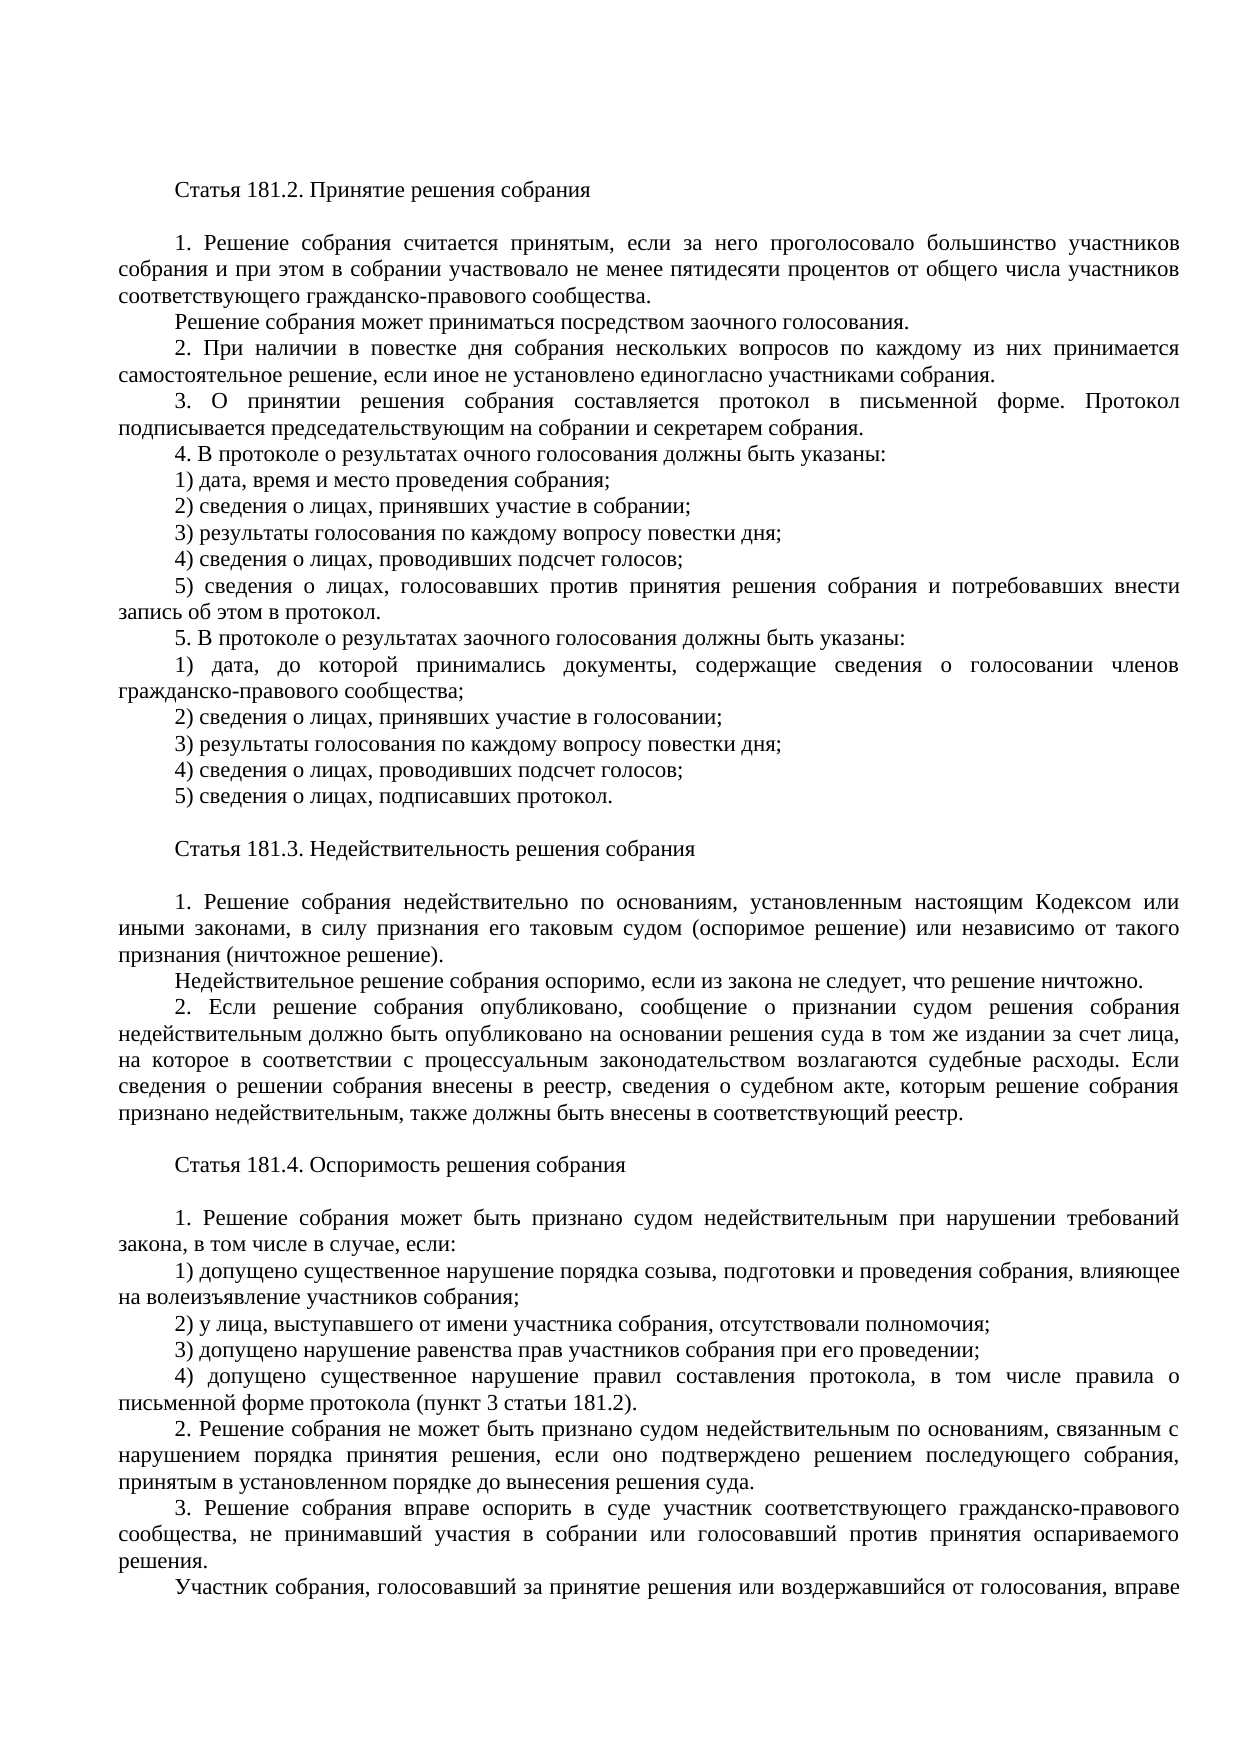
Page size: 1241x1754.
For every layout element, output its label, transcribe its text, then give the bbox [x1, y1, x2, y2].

text Решение собрания может приниматься посредством заочного голосования. [118, 308, 1181, 334]
text 3) результаты голосования по каждому вопросу повестки дня; [118, 519, 1181, 545]
text 1. Решение собрания считается принятым, если за него проголосовало большинство участников собрания и при этом в собрании участвовало не менее пятидесяти процентов от общего числа участников соответствующего гражданско-правового сообщества. [118, 229, 1181, 308]
text 3. О принятии решения собрания составляется протокол в письменной форме. Протокол подписывается председательствующим на собрании и секретарем собрания. [118, 387, 1181, 440]
text 2) у лица, выступавшего от имени участника собрания, отсутствовали полномочия; [118, 1309, 1181, 1336]
text 1) дата, до которой принимались документы, содержащие сведения о голосовании членов гражданско-правового сообщества; [118, 651, 1181, 703]
text 2. Решение собрания не может быть признано судом недействительным по основаниям, связанным с нарушением порядка принятия решения, если оно подтверждено решением последующего собрания, принятым в установленном порядке до вынесения решения суда. [118, 1415, 1181, 1494]
text 4) сведения о лицах, проводивших подсчет голосов; [118, 756, 1181, 782]
text 1) допущено существенное нарушение порядка созыва, подготовки и проведения собрания, влияющее на волеизъявление участников собрания; [118, 1257, 1181, 1309]
text 3. Решение собрания вправе оспорить в суде участник соответствующего гражданско-правового сообщества, не принимавший участия в собрании или голосовавший против принятия оспариваемого решения. [118, 1494, 1181, 1573]
text Статья 181.2. Принятие решения собрания [118, 176, 1181, 203]
text 4. В протоколе о результатах очного голосования должны быть указаны: [118, 440, 1181, 466]
text 5) сведения о лицах, голосовавших против принятия решения собрания и потребовавших внести запись об этом в протокол. [118, 572, 1181, 624]
text Статья 181.3. Недействительность решения собрания [118, 835, 1181, 862]
text 2. При наличии в повестке дня собрания нескольких вопросов по каждому из них принимается самостоятельное решение, если иное не установлено единогласно участниками собрания. [118, 334, 1181, 387]
text 4) допущено существенное нарушение правил составления протокола, в том числе правила о письменной форме протокола (пункт 3 статьи 181.2). [118, 1362, 1181, 1415]
text 2. Если решение собрания опубликовано, сообщение о признании судом решения собрания недействительным должно быть опубликовано на основании решения суда в том же издании за счет лица, на которое в соответствии с процессуальным законодательством возлагаются судебные расходы. Если сведения о решении собрания внесены в реестр, сведения о судебном акте, которым решение собрания признано недействительным, также должны быть внесены в соответствующий реестр. [118, 993, 1181, 1125]
text 4) сведения о лицах, проводивших подсчет голосов; [118, 545, 1181, 572]
text Статья 181.4. Оспоримость решения собрания [118, 1151, 1181, 1178]
text 5. В протоколе о результатах заочного голосования должны быть указаны: [118, 624, 1181, 651]
text 1. Решение собрания недействительно по основаниям, установленным настоящим Кодексом или иными законами, в силу признания его таковым судом (оспоримое решение) или независимо от такого признания (ничтожное решение). [118, 888, 1181, 967]
text 3) допущено нарушение равенства прав участников собрания при его проведении; [118, 1336, 1181, 1362]
text 5) сведения о лицах, подписавших протокол. [118, 782, 1181, 809]
text 3) результаты голосования по каждому вопросу повестки дня; [118, 730, 1181, 756]
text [118, 1573, 1181, 1599]
text 1) дата, время и место проведения собрания; [118, 466, 1181, 493]
text Недействительное решение собрания оспоримо, если из закона не следует, что решение ничтожно. [118, 967, 1181, 993]
text 1. Решение собрания может быть признано судом недействительным при нарушении требований закона, в том числе в случае, если: [118, 1204, 1181, 1257]
text 2) сведения о лицах, принявших участие в собрании; [118, 493, 1181, 519]
text 2) сведения о лицах, принявших участие в голосовании; [118, 703, 1181, 730]
